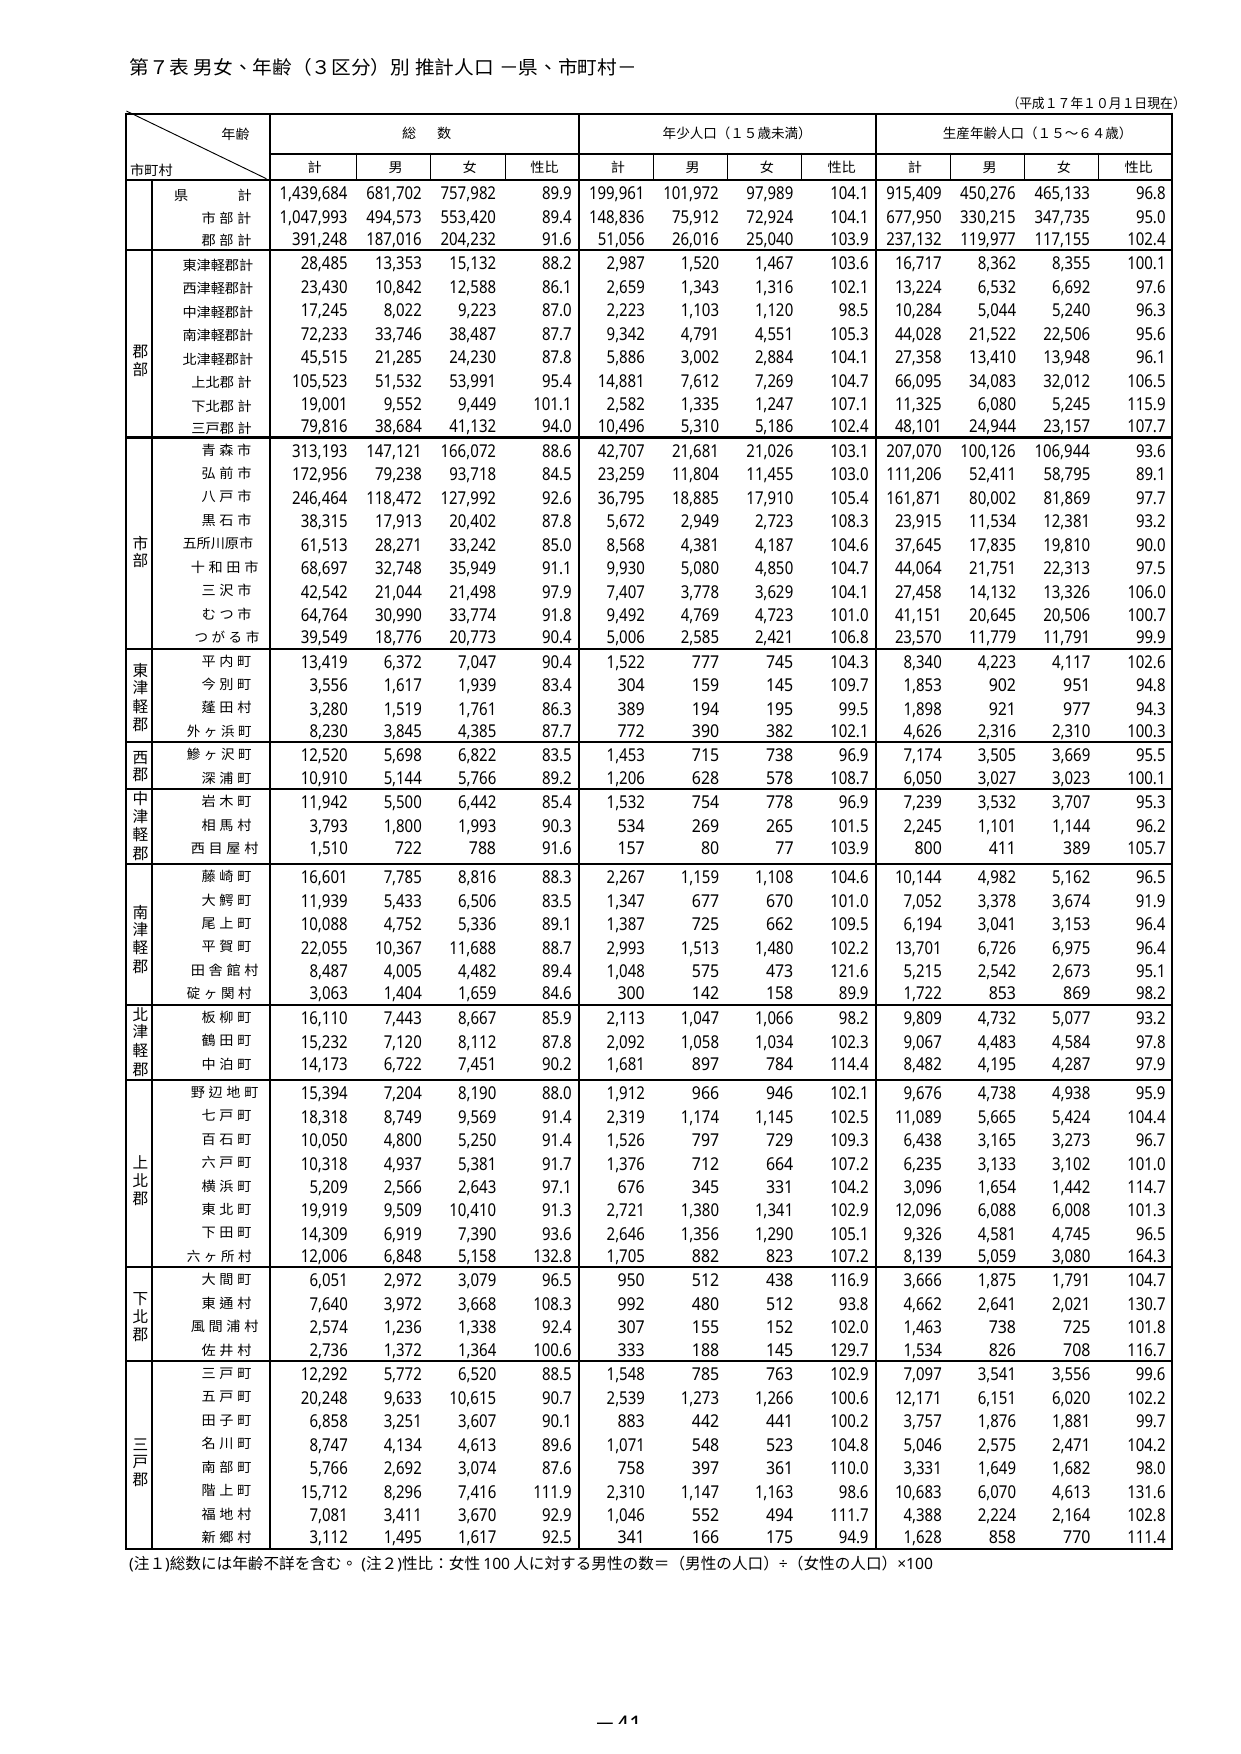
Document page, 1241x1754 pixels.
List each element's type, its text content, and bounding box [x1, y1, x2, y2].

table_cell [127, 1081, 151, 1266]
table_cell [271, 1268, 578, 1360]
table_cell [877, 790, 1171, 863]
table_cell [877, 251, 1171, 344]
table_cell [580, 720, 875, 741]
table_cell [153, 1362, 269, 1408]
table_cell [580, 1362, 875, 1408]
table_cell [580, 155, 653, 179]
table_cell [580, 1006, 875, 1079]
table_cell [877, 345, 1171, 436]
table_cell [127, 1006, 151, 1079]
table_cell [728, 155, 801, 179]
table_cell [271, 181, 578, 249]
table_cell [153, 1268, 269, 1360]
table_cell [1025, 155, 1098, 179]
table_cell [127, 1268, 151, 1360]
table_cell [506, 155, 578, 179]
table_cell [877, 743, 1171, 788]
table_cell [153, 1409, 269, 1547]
text （平成１７年１０月１日現在） [1008, 94, 1198, 112]
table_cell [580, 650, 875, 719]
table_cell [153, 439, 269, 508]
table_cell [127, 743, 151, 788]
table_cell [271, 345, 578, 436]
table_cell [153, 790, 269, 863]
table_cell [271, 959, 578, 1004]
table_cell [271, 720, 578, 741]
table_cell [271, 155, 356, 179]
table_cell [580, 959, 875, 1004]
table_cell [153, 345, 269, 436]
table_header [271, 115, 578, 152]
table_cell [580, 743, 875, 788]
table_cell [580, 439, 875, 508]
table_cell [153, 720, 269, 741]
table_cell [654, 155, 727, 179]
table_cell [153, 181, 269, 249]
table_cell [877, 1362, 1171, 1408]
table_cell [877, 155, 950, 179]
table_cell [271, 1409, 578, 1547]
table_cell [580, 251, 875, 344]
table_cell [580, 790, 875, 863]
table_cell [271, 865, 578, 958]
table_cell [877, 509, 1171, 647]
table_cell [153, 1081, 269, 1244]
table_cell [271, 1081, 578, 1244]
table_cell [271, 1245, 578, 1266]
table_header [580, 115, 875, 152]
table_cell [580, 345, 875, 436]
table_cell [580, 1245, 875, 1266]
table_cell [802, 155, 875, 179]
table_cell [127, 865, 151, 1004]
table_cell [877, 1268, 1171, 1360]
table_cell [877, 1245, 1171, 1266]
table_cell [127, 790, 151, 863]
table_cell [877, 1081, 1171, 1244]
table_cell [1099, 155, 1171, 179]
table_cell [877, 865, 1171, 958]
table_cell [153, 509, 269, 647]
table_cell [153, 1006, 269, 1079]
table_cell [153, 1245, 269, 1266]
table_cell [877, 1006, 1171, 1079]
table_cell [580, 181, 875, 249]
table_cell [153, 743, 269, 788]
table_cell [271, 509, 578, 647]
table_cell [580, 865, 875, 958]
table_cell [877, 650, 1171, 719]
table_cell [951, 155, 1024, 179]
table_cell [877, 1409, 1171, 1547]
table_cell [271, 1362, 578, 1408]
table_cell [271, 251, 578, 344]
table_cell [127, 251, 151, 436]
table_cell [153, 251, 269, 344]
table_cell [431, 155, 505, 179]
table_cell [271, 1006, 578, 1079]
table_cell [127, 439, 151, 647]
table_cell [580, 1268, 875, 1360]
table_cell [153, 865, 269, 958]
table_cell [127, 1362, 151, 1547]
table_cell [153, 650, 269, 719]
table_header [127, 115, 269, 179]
text 第７表 男女、年齢（３区分）別 推計人口 －県、市町村－ [129, 55, 670, 80]
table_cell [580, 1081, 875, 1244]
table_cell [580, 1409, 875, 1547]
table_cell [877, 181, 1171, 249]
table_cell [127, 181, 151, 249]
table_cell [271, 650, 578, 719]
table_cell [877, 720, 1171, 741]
text (注１)総数には年齢不詳を含む。 (注２)性比：女性100人に対する男性の数＝（男性の人口）÷（女性の人口）×100 [129, 1553, 1198, 1574]
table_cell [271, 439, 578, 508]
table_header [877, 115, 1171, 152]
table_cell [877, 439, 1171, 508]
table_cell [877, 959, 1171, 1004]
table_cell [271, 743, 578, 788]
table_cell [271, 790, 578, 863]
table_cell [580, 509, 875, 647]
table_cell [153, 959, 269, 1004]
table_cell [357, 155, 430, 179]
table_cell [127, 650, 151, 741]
